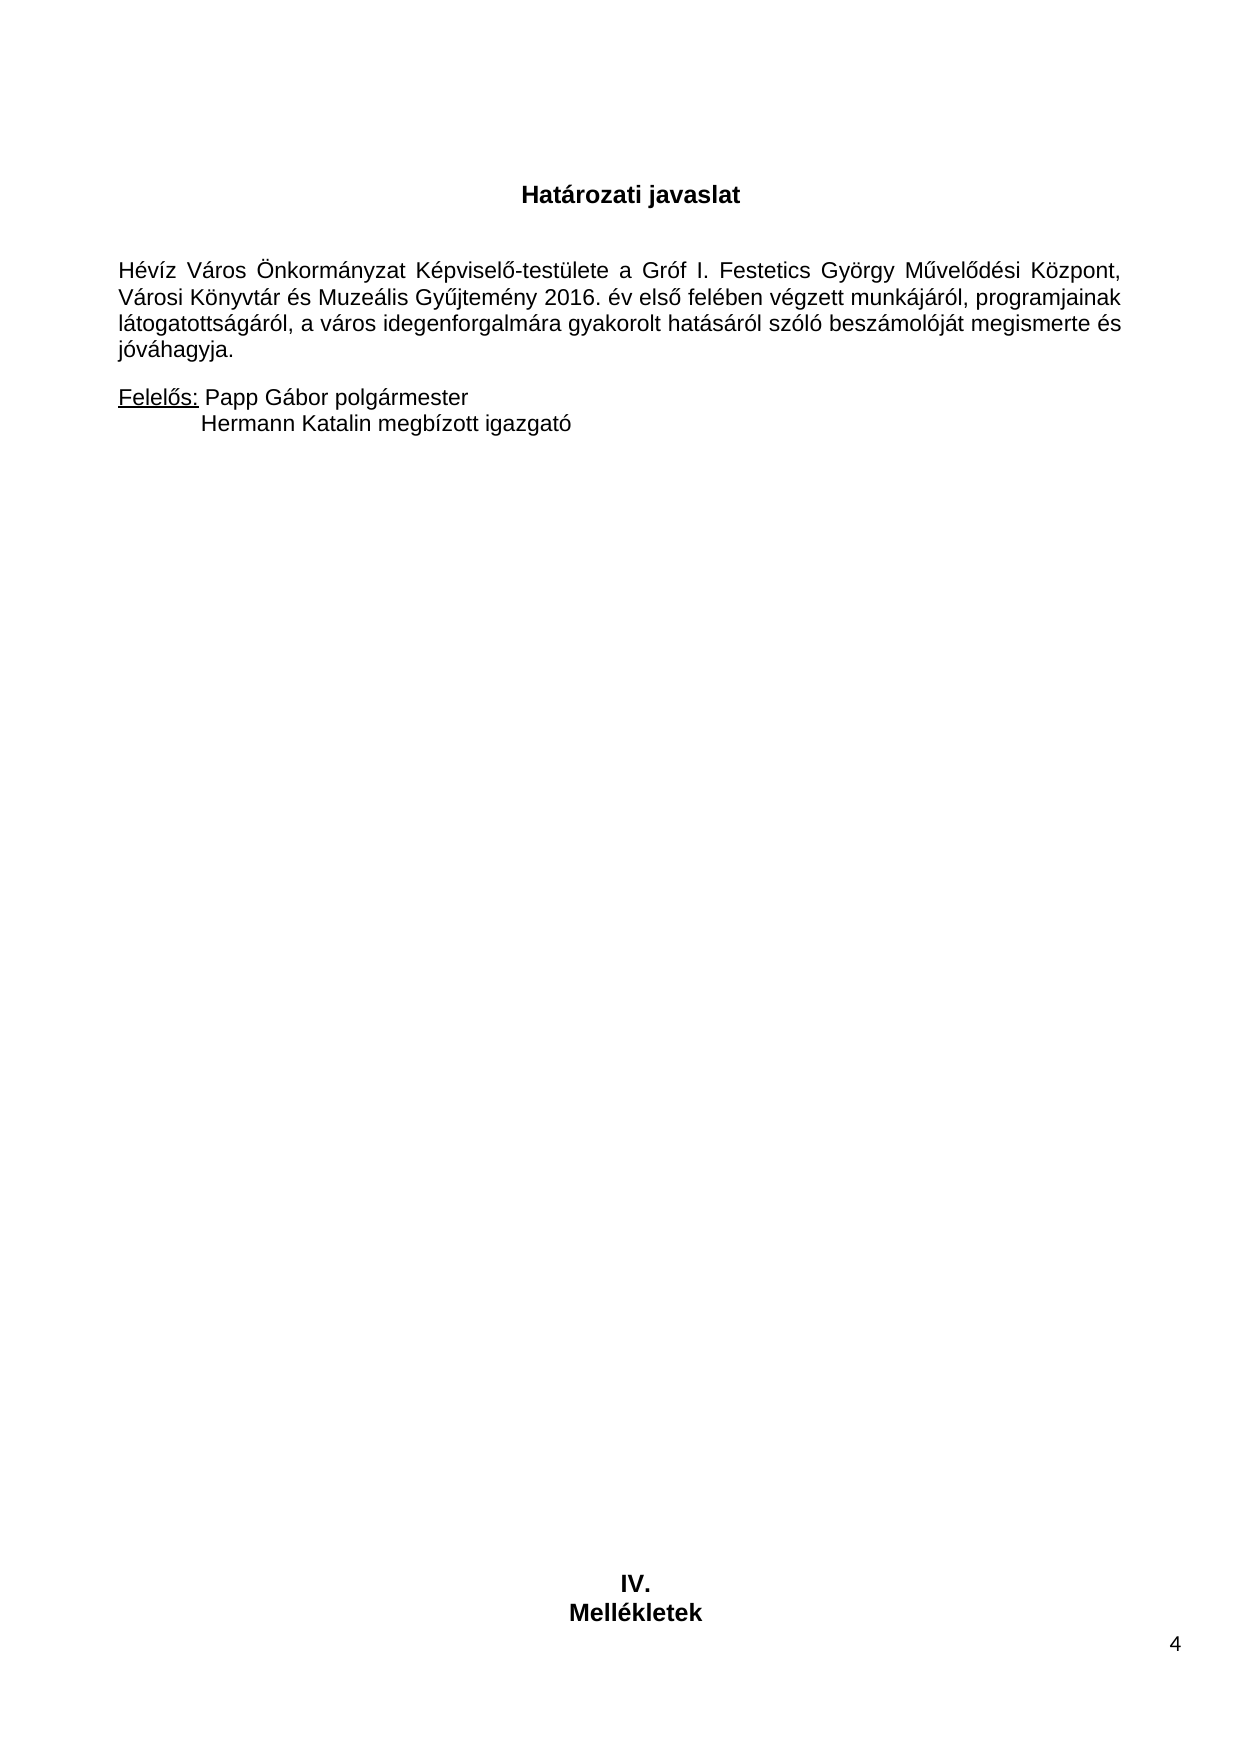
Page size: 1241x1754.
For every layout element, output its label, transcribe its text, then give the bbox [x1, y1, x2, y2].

text Felelős: Papp Gábor polgármester [118, 383, 1122, 410]
text Mellékletek [178, 1598, 1093, 1627]
text Hermann Katalin megbízott igazgató [118, 410, 1122, 436]
text IV. [178, 1569, 1093, 1598]
subtitle Határozati javaslat [59, 179, 1181, 208]
text Hévíz Város Önkormányzat Képviselő-testülete a Gróf I. Festetics György Művelődési Központ, Városi Könyvtár és Muzeális Gyűjtemény 2016. év első felében végzett munkájáról, programjainak látogatottságáról, a város idegenforgalmára gyakorolt hatásáról szóló beszámolóját megismerte és jóváhagyja. [118, 257, 1122, 363]
